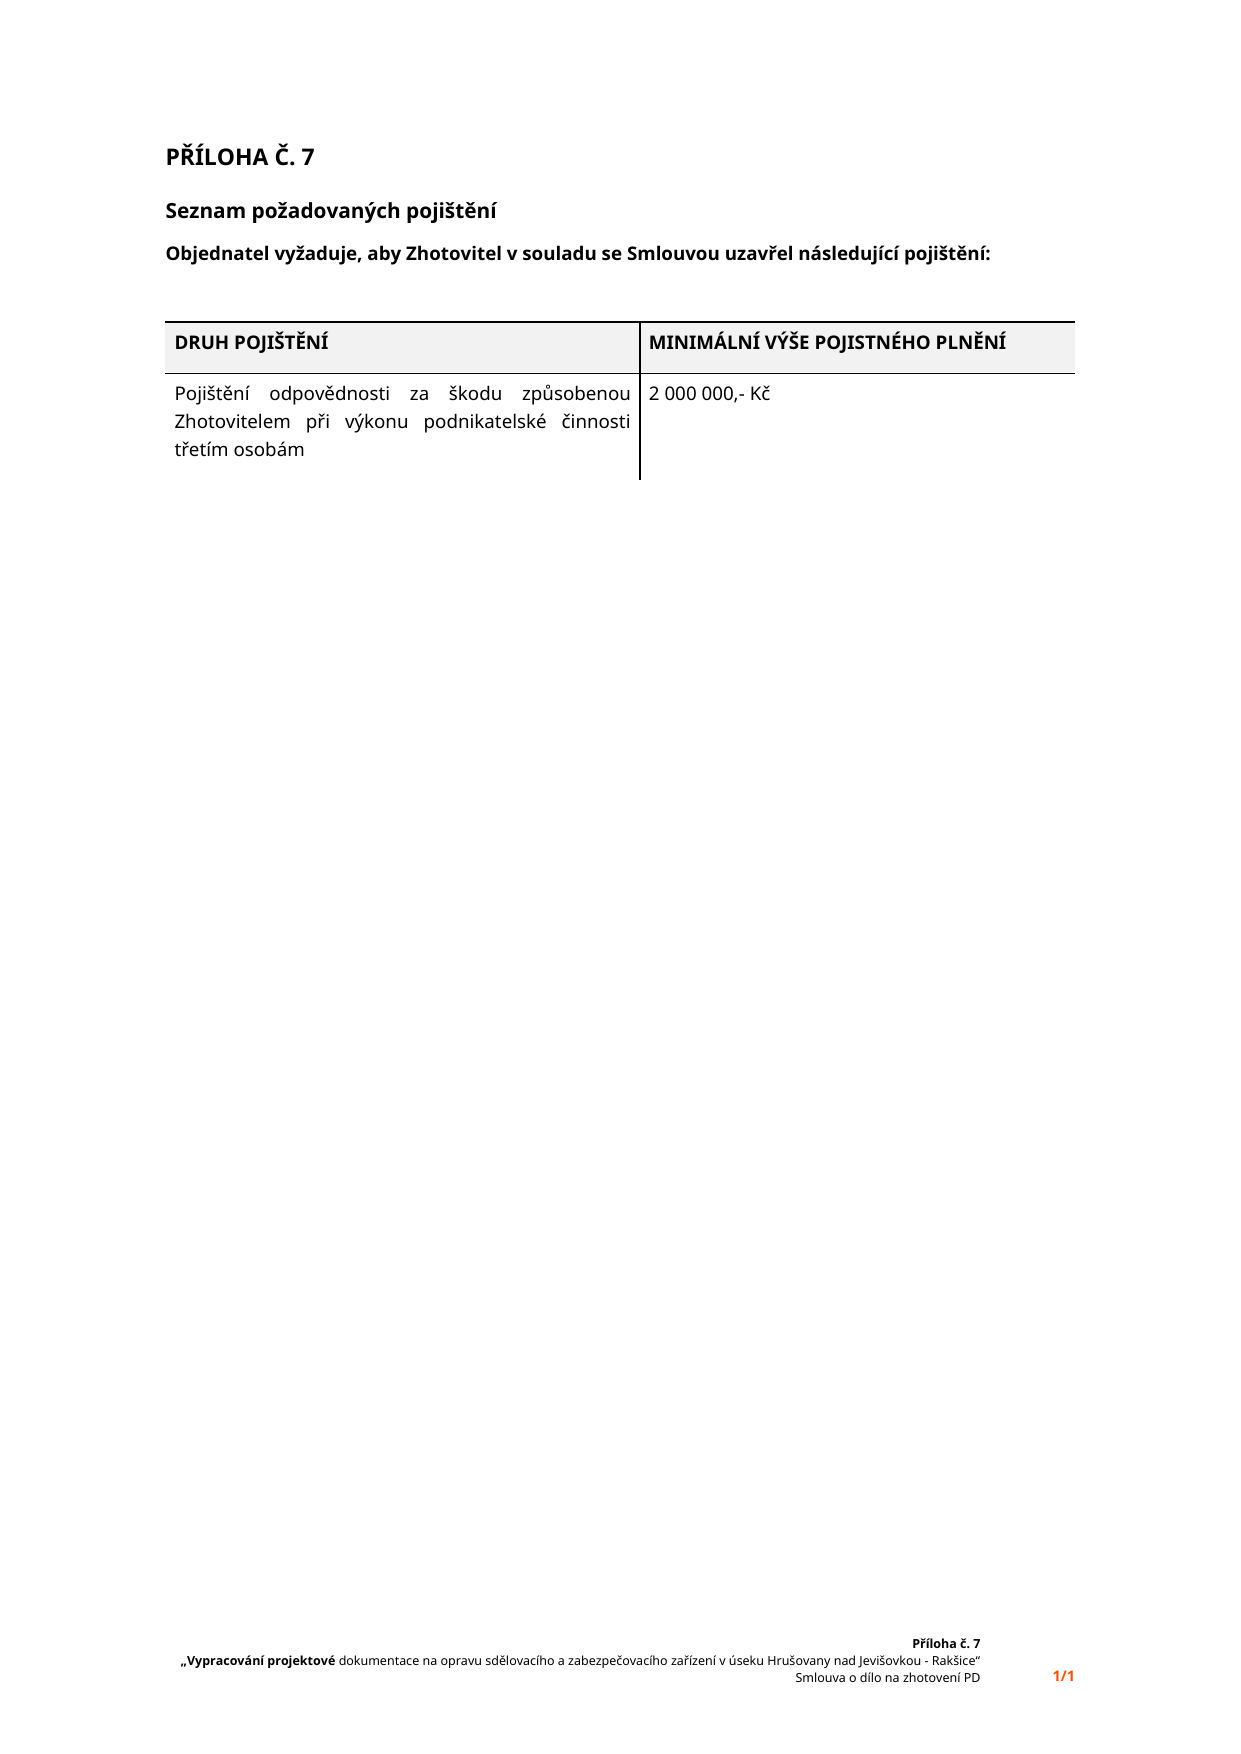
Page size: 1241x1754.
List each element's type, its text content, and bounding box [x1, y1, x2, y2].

text Seznam požadovaných pojištění [165, 197, 1075, 225]
text Příloha č. 7 [165, 141, 1075, 173]
table_cell Pojištění odpovědnosti za škodu způsobenou Zhotovitelem při výkonu podnikatelské činnosti třetím osobám [165, 374, 639, 480]
table_cell 2 000 000,- Kč [641, 374, 1075, 480]
table_header MINIMÁLNÍ VÝŠE POJISTNÉHO PLNĚNÍ [641, 323, 1075, 372]
text Objednatel vyžaduje, aby Zhotovitel v souladu se Smlouvou uzavřel následující pojištění: [165, 240, 1075, 266]
table_header DRUH POJIŠTĚNÍ [165, 323, 639, 372]
